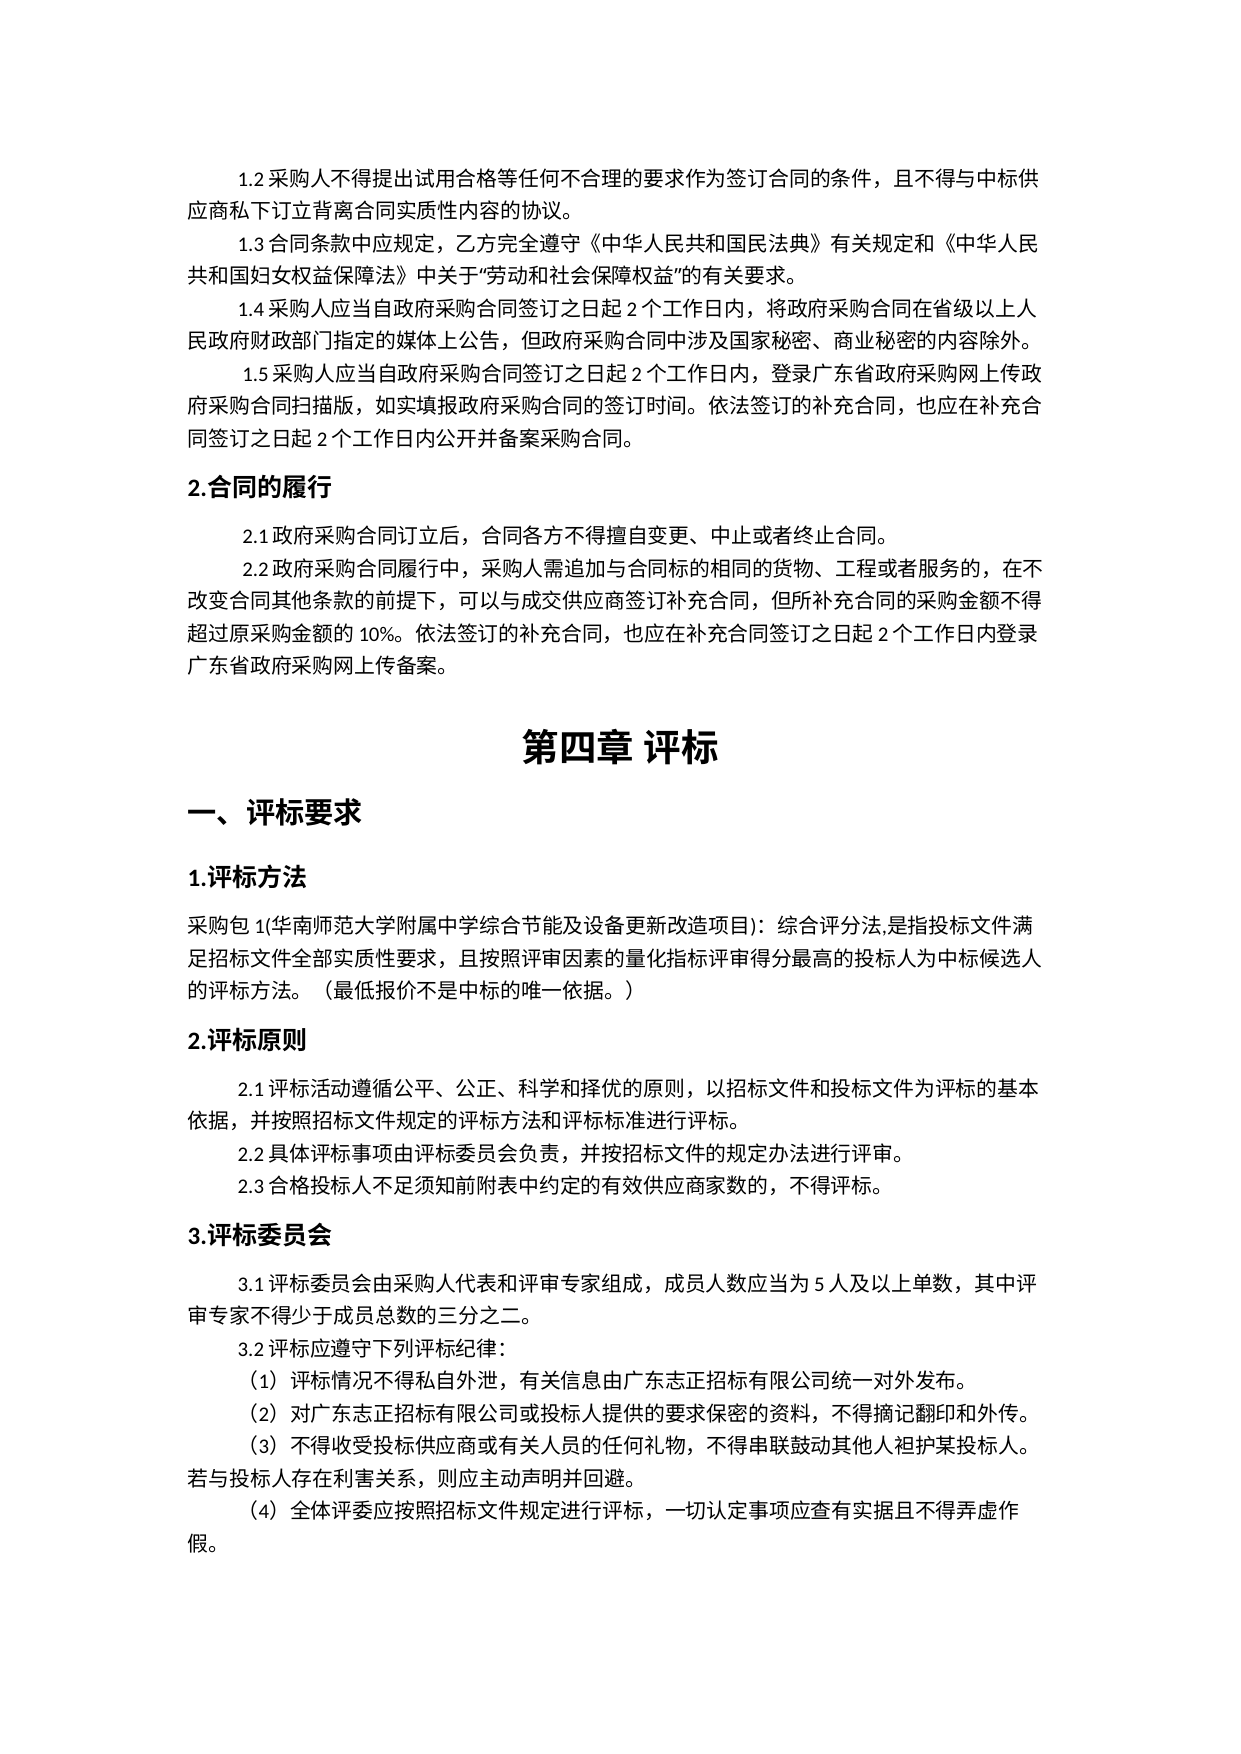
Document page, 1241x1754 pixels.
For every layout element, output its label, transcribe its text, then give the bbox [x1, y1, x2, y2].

text 1.2采购人不得提出试用合格等任何不合理的要求作为签订合同的条件，且不得与中标供应商私下订立背离合同实质性内容的协议。 [187, 162, 1053, 227]
text 2.3合格投标人不足须知前附表中约定的有效供应商家数的，不得评标。 [187, 1169, 1053, 1202]
text 2.1政府采购合同订立后，合同各方不得擅自变更、中止或者终止合同。 [187, 519, 1053, 552]
text （3）不得收受投标供应商或有关人员的任何礼物，不得串联鼓动其他人袒护某投标人。若与投标人存在利害关系，则应主动声明并回避。 [187, 1429, 1053, 1494]
text 1.评标方法 [187, 844, 1053, 909]
text 3.2评标应遵守下列评标纪律： [187, 1332, 1053, 1364]
text （1）评标情况不得私自外泄，有关信息由广东志正招标有限公司统一对外发布。 [187, 1364, 1053, 1397]
text 2.2具体评标事项由评标委员会负责，并按招标文件的规定办法进行评审。 [187, 1137, 1053, 1169]
text 采购包1(华南师范大学附属中学综合节能及设备更新改造项目)：综合评分法,是指投标文件满足招标文件全部实质性要求，且按照评审因素的量化指标评审得分最高的投标人为中标候选人的评标方法。（最低报价不是中标的唯一依据。） [187, 909, 1053, 1007]
text （2）对广东志正招标有限公司或投标人提供的要求保密的资料，不得摘记翻印和外传。 [187, 1397, 1053, 1429]
text 3.评标委员会 [187, 1202, 1053, 1267]
text 1.3合同条款中应规定，乙方完全遵守《中华人民共和国民法典》有关规定和《中华人民共和国妇女权益保障法》中关于“劳动和社会保障权益”的有关要求。 [187, 227, 1053, 292]
text 1.4采购人应当自政府采购合同签订之日起2个工作日内，将政府采购合同在省级以上人民政府财政部门指定的媒体上公告，但政府采购合同中涉及国家秘密、商业秘密的内容除外。 [187, 292, 1053, 357]
text 3.1评标委员会由采购人代表和评审专家组成，成员人数应当为5人及以上单数，其中评审专家不得少于成员总数的三分之二。 [187, 1267, 1053, 1332]
text 2.评标原则 [187, 1007, 1053, 1072]
text 2.2政府采购合同履行中，采购人需追加与合同标的相同的货物、工程或者服务的，在不改变合同其他条款的前提下，可以与成交供应商签订补充合同，但所补充合同的采购金额不得超过原采购金额的10%。依法签订的补充合同，也应在补充合同签订之日起2个工作日内登录广东省政府采购网上传备案。 [187, 552, 1053, 682]
text 1.5采购人应当自政府采购合同签订之日起2个工作日内，登录广东省政府采购网上传政府采购合同扫描版，如实填报政府采购合同的签订时间。依法签订的补充合同，也应在补充合同签订之日起2个工作日内公开并备案采购合同。 [187, 357, 1053, 454]
text 2.合同的履行 [187, 454, 1053, 519]
text 第四章 评标 [187, 714, 1053, 779]
text 2.1评标活动遵循公平、公正、科学和择优的原则，以招标文件和投标文件为评标的基本依据，并按照招标文件规定的评标方法和评标标准进行评标。 [187, 1072, 1053, 1137]
text （4）全体评委应按照招标文件规定进行评标，一切认定事项应查有实据且不得弄虚作假。 [187, 1494, 1053, 1559]
text 一、评标要求 [187, 779, 1053, 844]
